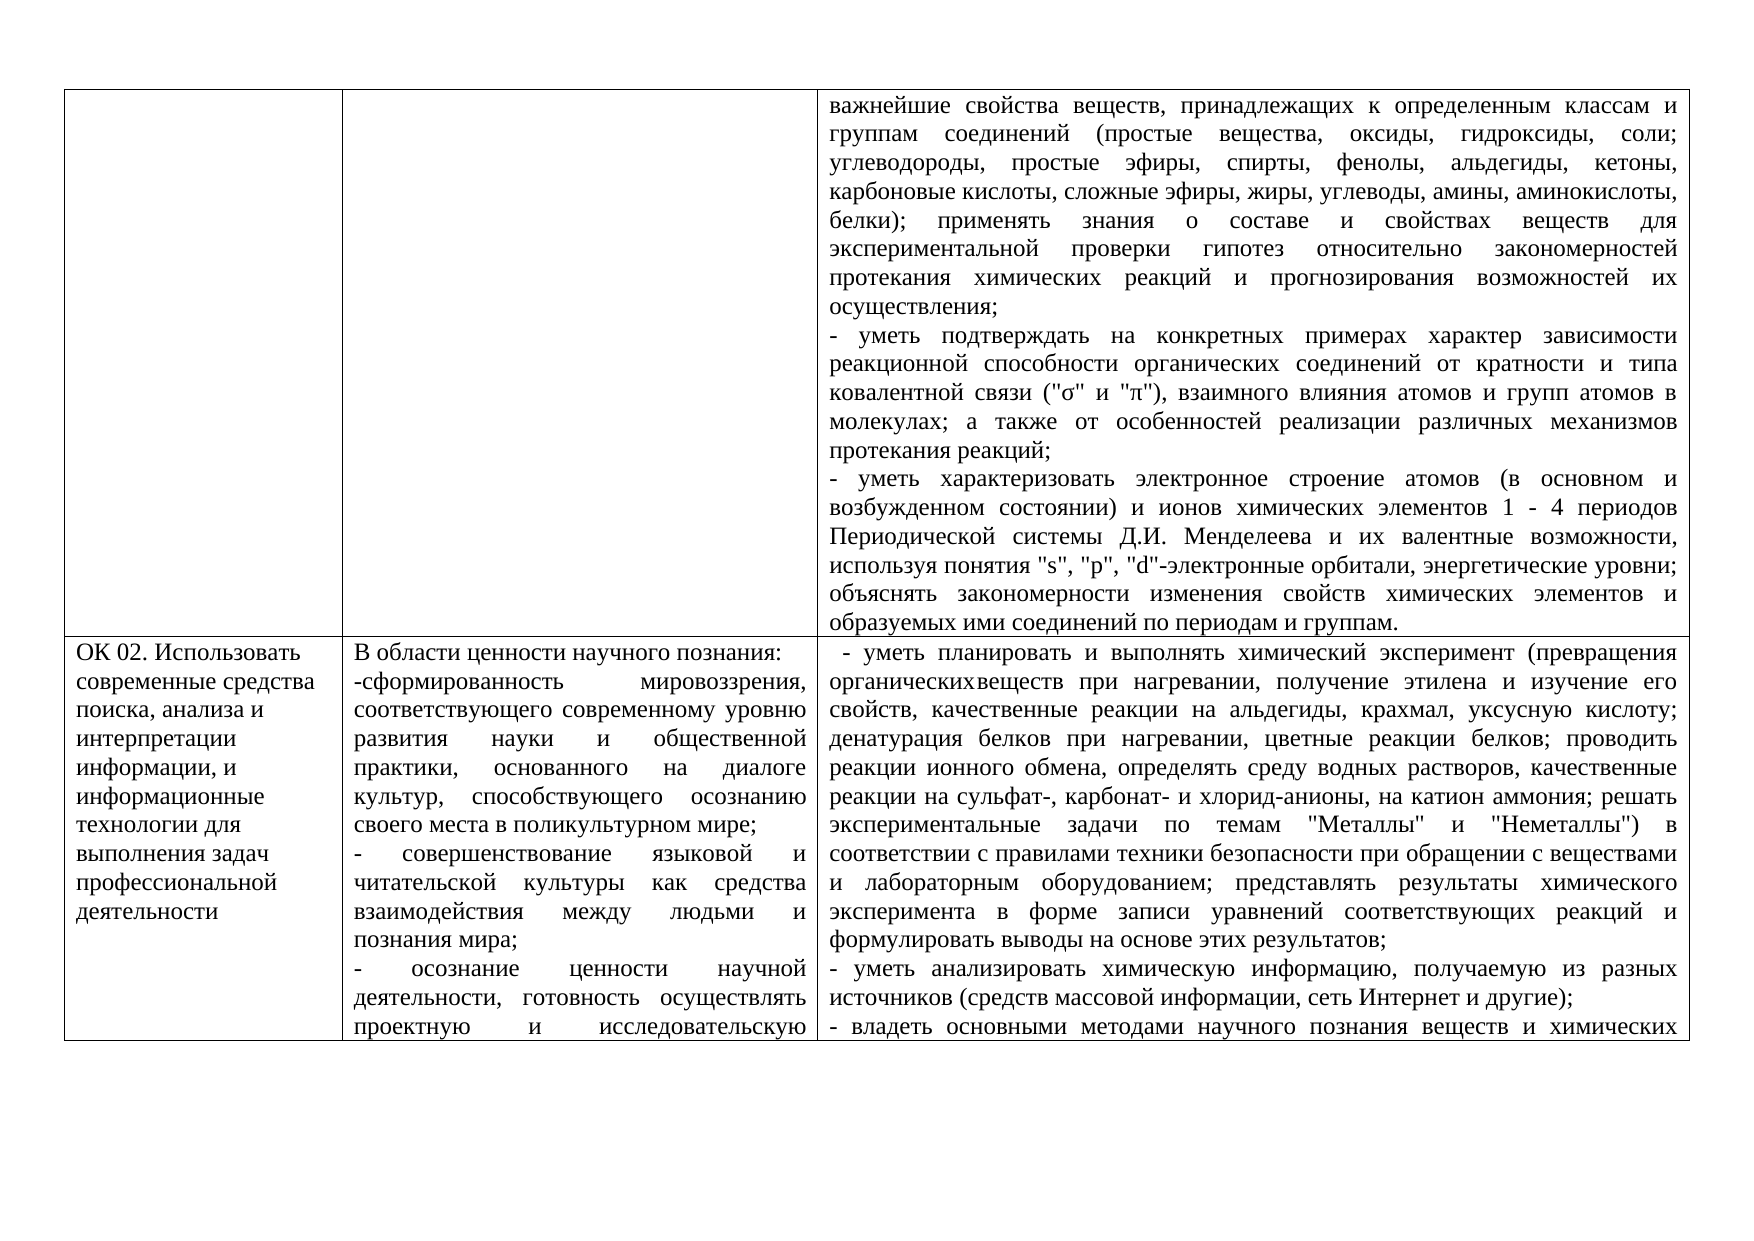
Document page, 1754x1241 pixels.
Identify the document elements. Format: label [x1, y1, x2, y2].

table_cell [343, 637, 817, 1039]
table_cell [818, 90, 1689, 636]
table_cell [65, 90, 342, 636]
table_cell [65, 637, 342, 1039]
table_cell [818, 637, 1689, 1039]
table_cell [343, 90, 817, 636]
